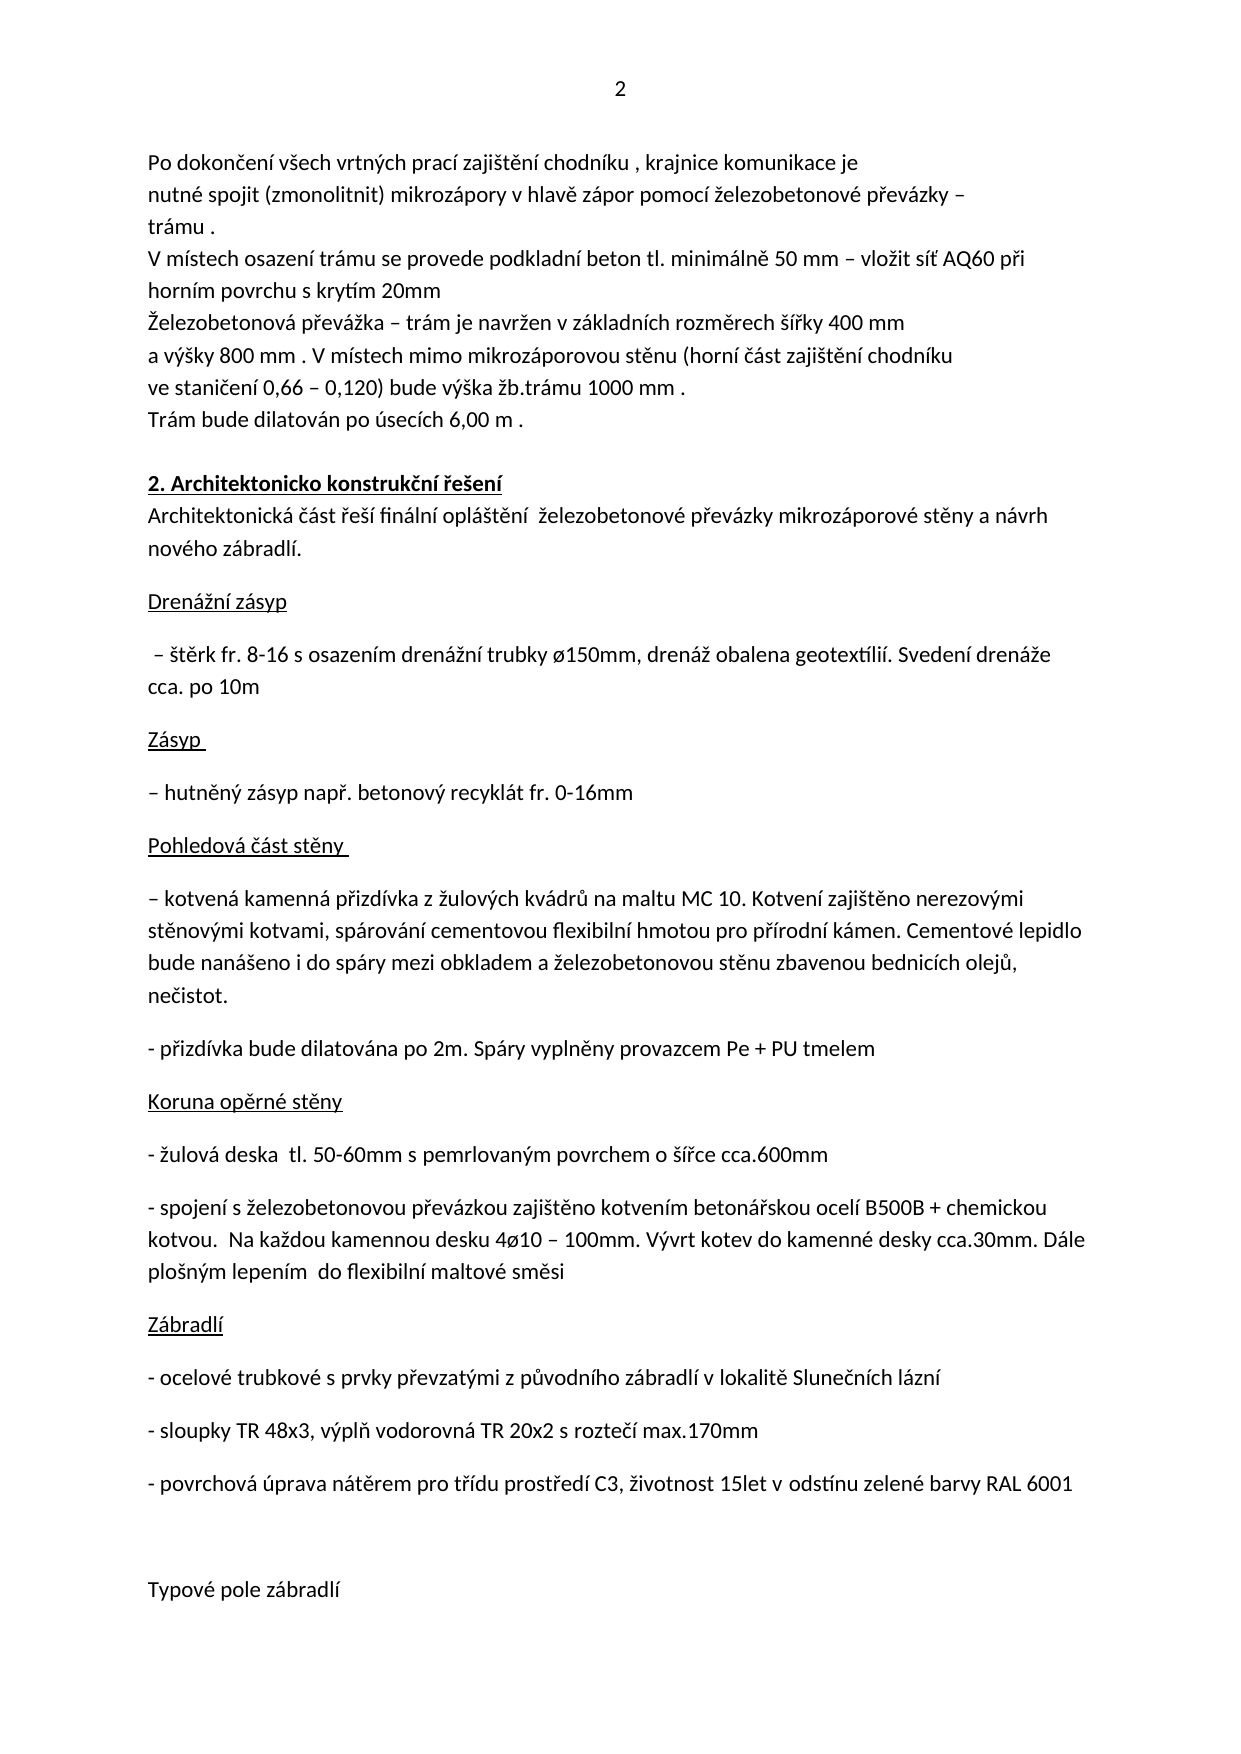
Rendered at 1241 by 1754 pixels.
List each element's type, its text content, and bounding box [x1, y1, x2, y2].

text nutné spojit (zmonolitnit) mikrozápory v hlavě zápor pomocí železobetonové převázky – [148, 180, 1093, 208]
text 2. Architektonicko konstrukční řešení [148, 469, 1093, 497]
text – kotvená kamenná přizdívka z žulových kvádrů na maltu MC 10. Kotvení zajištěno nerezovými stěnovými kotvami, spárování cementovou flexibilní hmotou pro přírodní kámen. Cementové lepidlo bude nanášeno i do spáry mezi obkladem a železobetonovou stěnu zbavenou bednicích olejů, nečistot. [148, 884, 1093, 1009]
text - ocelové trubkové s prvky převzatými z původního zábradlí v lokalitě Slunečních lázní [148, 1363, 1093, 1391]
text Drenážní zásyp [148, 587, 1093, 615]
text – hutněný zásyp např. betonový recyklát fr. 0-16mm [148, 778, 1093, 806]
text Pohledová část stěny [148, 831, 1093, 859]
text Po dokončení všech vrtných prací zajištění chodníku , krajnice komunikace je [148, 148, 1093, 176]
text Typové pole zábradlí [148, 1575, 1093, 1603]
text Koruna opěrné stěny [148, 1087, 1093, 1115]
text - přizdívka bude dilatována po 2m. Spáry vyplněny provazcem Pe + PU tmelem [148, 1034, 1093, 1062]
text V místech osazení trámu se provede podkladní beton tl. minimálně 50 mm – vložit síť AQ60 při horním povrchu s krytím 20mm [148, 244, 1093, 304]
text - žulová deska tl. 50-60mm s pemrlovaným povrchem o šířce cca.600mm [148, 1140, 1093, 1168]
text - povrchová úprava nátěrem pro třídu prostředí C3, životnost 15let v odstínu zelené barvy RAL 6001 [148, 1469, 1093, 1497]
text ve staničení 0,66 – 0,120) bude výška žb.trámu 1000 mm . [148, 373, 1093, 401]
text Architektonická část řeší finální opláštění železobetonové převázky mikrozáporové stěny a návrh nového zábradlí. [148, 502, 1093, 562]
text - spojení s železobetonovou převázkou zajištěno kotvením betonářskou ocelí B500B + chemickou kotvou. Na každou kamennou desku 4ø10 – 100mm. Vývrt kotev do kamenné desky cca.30mm. Dále plošným lepením do flexibilní maltové směsi [148, 1193, 1093, 1285]
text trámu . [148, 212, 1093, 240]
text Železobetonová převážka – trám je navržen v základních rozměrech šířky 400 mm [148, 308, 1093, 337]
text Zábradlí [148, 1310, 1093, 1338]
text a výšky 800 mm . V místech mimo mikrozáporovou stěnu (horní část zajištění chodníku [148, 341, 1093, 369]
text Zásyp [148, 725, 1093, 753]
text – štěrk fr. 8-16 s osazením drenážní trubky ø150mm, drenáž obalena geotextílií. Svedení drenáže cca. po 10m [148, 640, 1093, 700]
text - sloupky TR 48x3, výplň vodorovná TR 20x2 s roztečí max.170mm [148, 1416, 1093, 1444]
text Trám bude dilatován po úsecích 6,00 m . [148, 405, 1093, 433]
